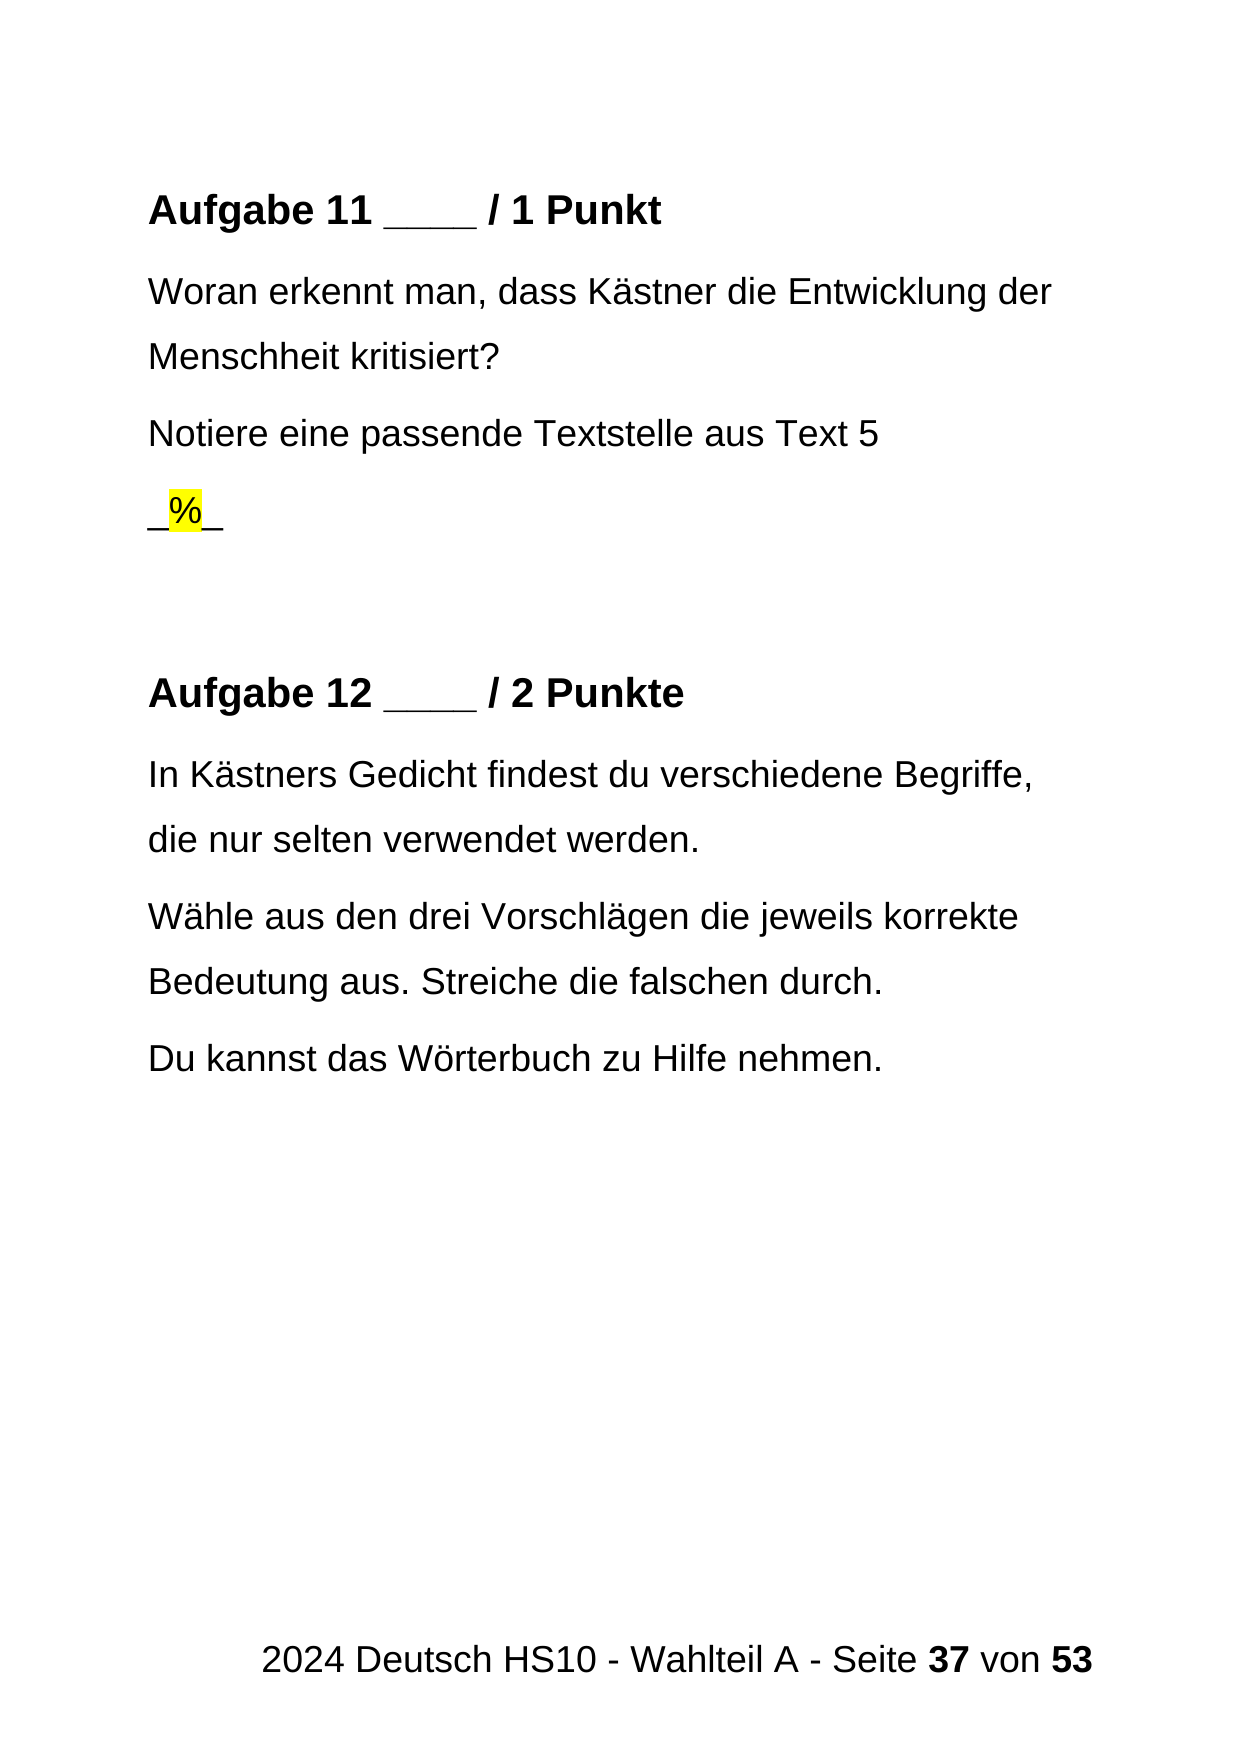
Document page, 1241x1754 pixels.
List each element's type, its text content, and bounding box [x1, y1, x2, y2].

subtitle Aufgabe 11 ____ / 1 Punkt [148, 185, 1093, 233]
subtitle Aufgabe 12 ____ / 2 Punkte [148, 668, 1093, 716]
text Wähle aus den drei Vorschlägen die jeweils korrekte Bedeutung aus. Streiche die falschen durch. [148, 894, 1093, 1002]
text In Kästners Gedicht findest du verschiedene Begriffe, die nur selten verwendet werden. [148, 752, 1093, 860]
text Woran erkennt man, dass Kästner die Entwicklung der Menschheit kritisiert? [148, 269, 1093, 377]
text Du kannst das Wörterbuch zu Hilfe nehmen. [148, 1036, 1093, 1079]
text _%_ [148, 488, 1093, 532]
text Notiere eine passende Textstelle aus Text 5 [148, 411, 1093, 454]
